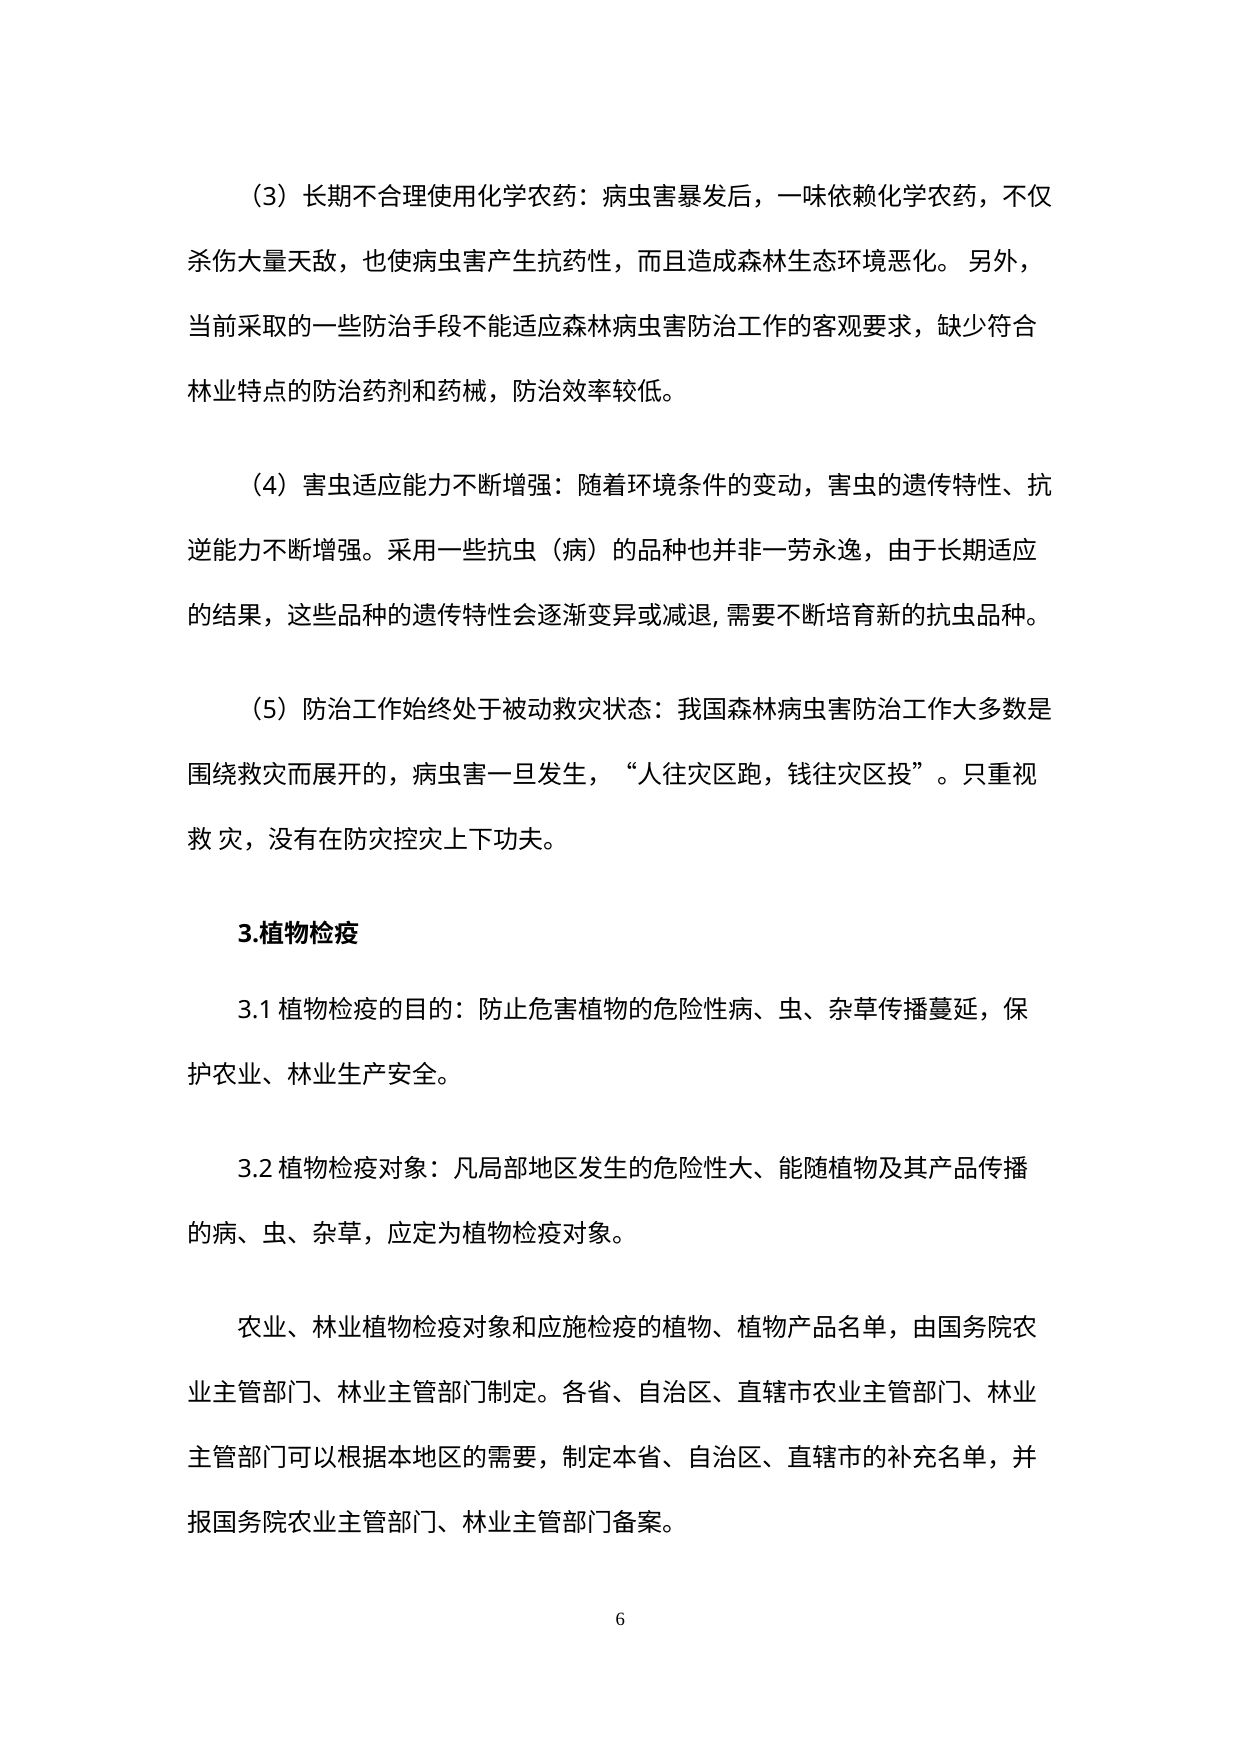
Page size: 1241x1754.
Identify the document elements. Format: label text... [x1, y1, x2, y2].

text 农业、林业植物检疫对象和应施检疫的植物、植物产品名单，由国务院农业主管部门、林业主管部门制定。各省、自治区、直辖市农业主管部门、林业主管部门可以根据本地区的需要，制定本省、自治区、直辖市的补充名单，并报国务院农业主管部门、林业主管部门备案。 [187, 1293, 1053, 1553]
text 3.2植物检疫对象：凡局部地区发生的危险性大、能随植物及其产品传播的病、虫、杂草，应定为植物检疫对象。 [187, 1134, 1053, 1264]
text （4）害虫适应能力不断增强：随着环境条件的变动，害虫的遗传特性、抗逆能力不断增强。采用一些抗虫（病）的品种也并非一劳永逸，由于长期适应的结果，这些品种的遗传特性会逐渐变异或减退, 需要不断培育新的抗虫品种。 [187, 451, 1053, 646]
text （5）防治工作始终处于被动救灾状态：我国森林病虫害防治工作大多数是围绕救灾而展开的，病虫害一旦发生，“人往灾区跑，钱往灾区投”。只重视救 灾，没有在防灾控灾上下功夫。 [187, 675, 1053, 870]
text 3.1植物检疫的目的：防止危害植物的危险性病、虫、杂草传播蔓延，保护农业、林业生产安全。 [187, 975, 1053, 1105]
subtitle 3.植物检疫 [187, 899, 1053, 964]
text （3）长期不合理使用化学农药：病虫害暴发后，一味依赖化学农药，不仅杀伤大量天敌，也使病虫害产生抗药性，而且造成森林生态环境恶化。 另外，当前采取的一些防治手段不能适应森林病虫害防治工作的客观要求，缺少符合林业特点的防治药剂和药械，防治效率较低。 [187, 162, 1053, 422]
